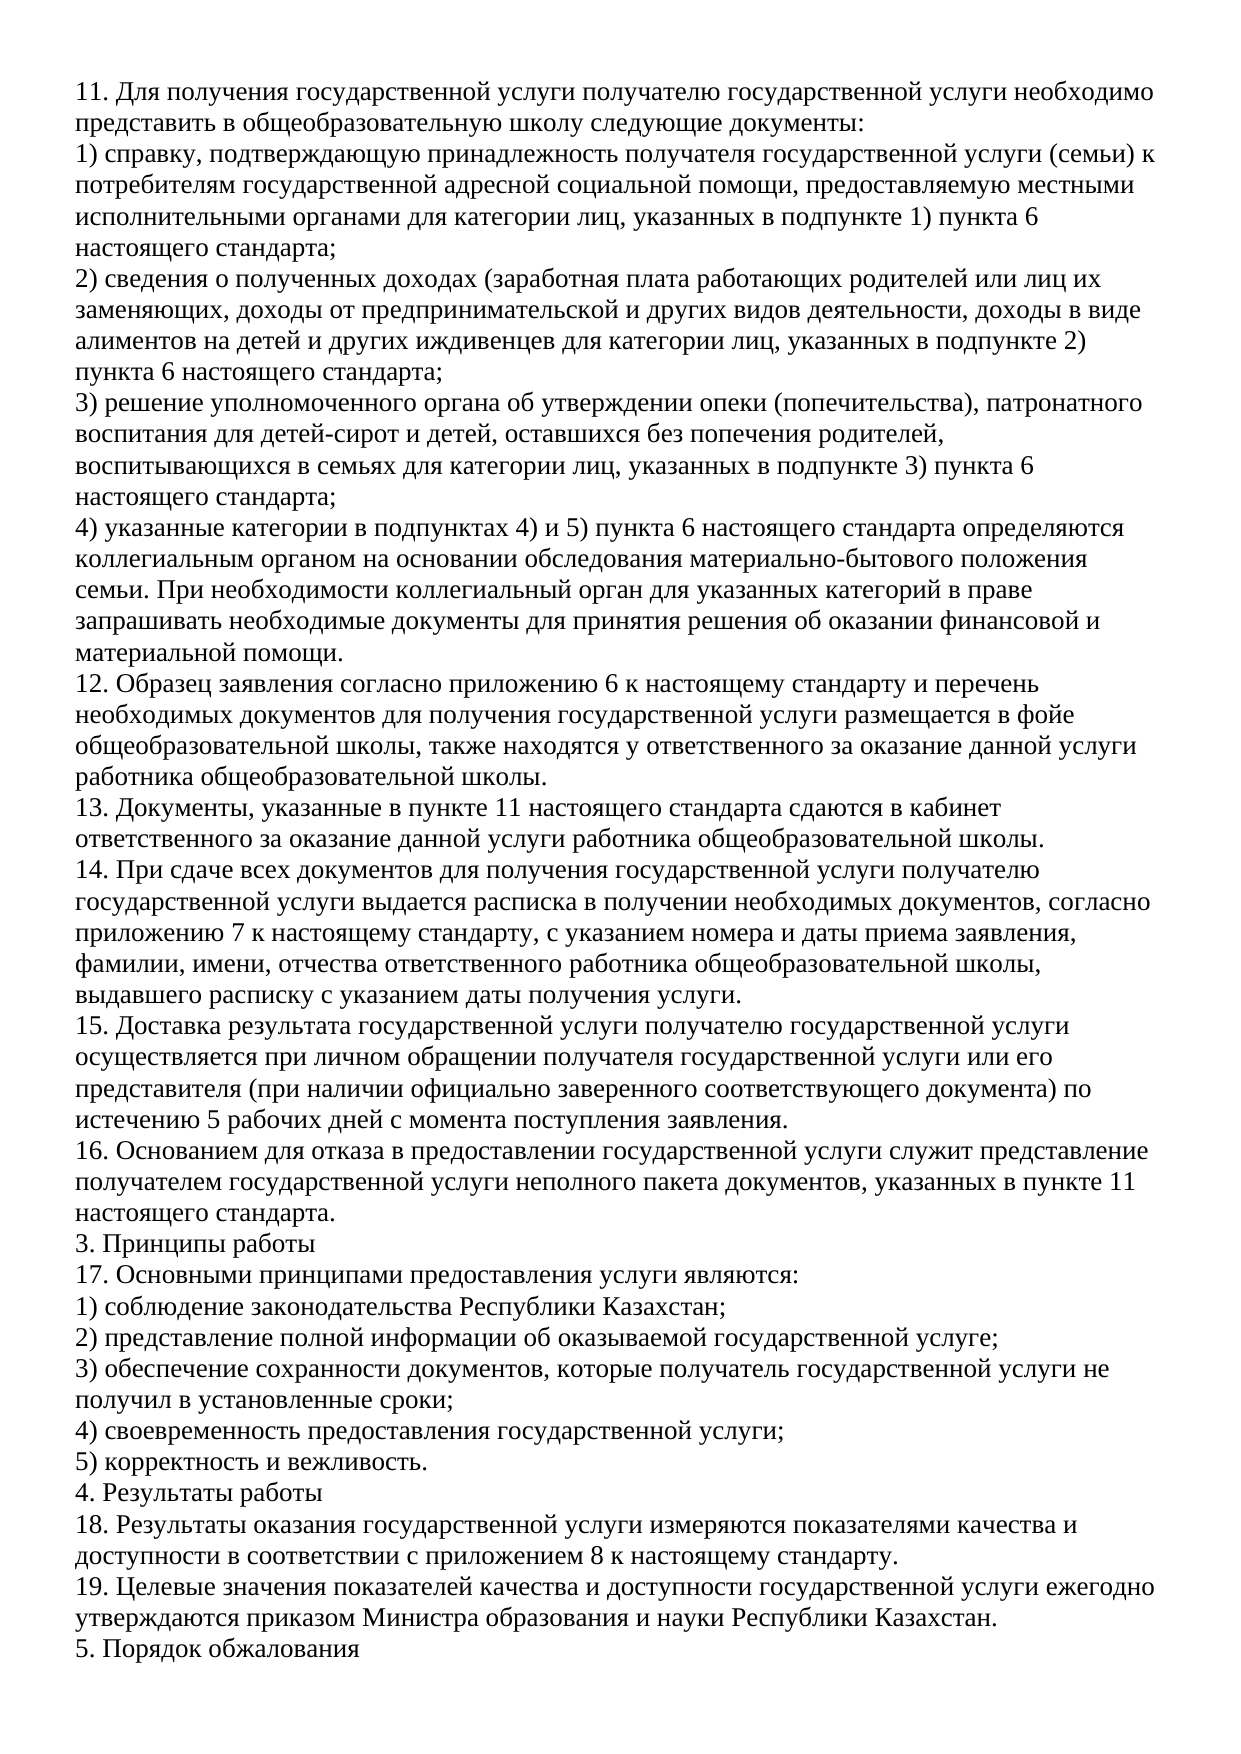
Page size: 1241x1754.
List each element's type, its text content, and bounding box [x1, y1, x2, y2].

text 2) сведения о полученных доходах (заработная плата работающих родителей или лиц их заменяющих, доходы от предпринимательской и других видов деятельности, доходы в виде алиментов на детей и других иждивенцев для категории лиц, указанных в подпункте 2) пункта 6 настоящего стандарта; [75, 262, 1165, 386]
text 18. Результаты оказания государственной услуги измеряются показателями качества и доступности в соответствии с приложением 8 к настоящему стандарту. [75, 1508, 1165, 1570]
text 14. При сдаче всех документов для получения государственной услуги получателю государственной услуги выдается расписка в получении необходимых документов, согласно приложению 7 к настоящему стандарту, с указанием номера и даты приема заявления, фамилии, имени, отчества ответственного работника общеобразовательной школы, выдавшего расписку с указанием даты получения услуги. [75, 854, 1165, 1009]
text 16. Основанием для отказа в предоставлении государственной услуги служит представление получателем государственной услуги неполного пакета документов, указанных в пункте 11 настоящего стандарта. [75, 1134, 1165, 1227]
text 3) решение уполномоченного органа об утверждении опеки (попечительства), патронатного воспитания для детей-сирот и детей, оставшихся без попечения родителей, воспитывающихся в семьях для категории лиц, указанных в подпункте 3) пункта 6 настоящего стандарта; [75, 386, 1165, 511]
text 13. Документы, указанные в пункте 11 настоящего стандарта сдаются в кабинет ответственного за оказание данной услуги работника общеобразовательной школы. [75, 791, 1165, 854]
text 2) представление полной информации об оказываемой государственной услуге; [75, 1321, 1165, 1352]
text 11. Для получения государственной услуги получателю государственной услуги необходимо представить в общеобразовательную школу следующие документы: [75, 75, 1165, 137]
text 5) корректность и вежливость. [75, 1445, 1165, 1477]
text 3. Принципы работы [75, 1227, 1165, 1258]
text 1) справку, подтверждающую принадлежность получателя государственной услуги (семьи) к потребителям государственной адресной социальной помощи, предоставляемую местными исполнительными органами для категории лиц, указанных в подпункте 1) пункта 6 настоящего стандарта; [75, 137, 1165, 262]
text 5. Порядок обжалования [75, 1632, 1165, 1663]
text 4. Результаты работы [75, 1477, 1165, 1508]
text 19. Целевые значения показателей качества и доступности государственной услуги ежегодно утверждаются приказом Министра образования и науки Республики Казахстан. [75, 1570, 1165, 1632]
text 1) соблюдение законодательства Республики Казахстан; [75, 1290, 1165, 1321]
text 17. Основными принципами предоставления услуги являются: [75, 1258, 1165, 1290]
text 3) обеспечение сохранности документов, которые получатель государственной услуги не получил в установленные сроки; [75, 1352, 1165, 1414]
text 15. Доставка результата государственной услуги получателю государственной услуги осуществляется при личном обращении получателя государственной услуги или его представителя (при наличии официально заверенного соответствующего документа) по истечению 5 рабочих дней с момента поступления заявления. [75, 1009, 1165, 1134]
text 12. Образец заявления согласно приложению 6 к настоящему стандарту и перечень необходимых документов для получения государственной услуги размещается в фойе общеобразовательной школы, также находятся у ответственного за оказание данной услуги работника общеобразовательной школы. [75, 667, 1165, 791]
text 4) своевременность предоставления государственной услуги; [75, 1414, 1165, 1445]
text 4) указанные категории в подпунктах 4) и 5) пункта 6 настоящего стандарта определяются коллегиальным органом на основании обследования материально-бытового положения семьи. При необходимости коллегиальный орган для указанных категорий в праве запрашивать необходимые документы для принятия решения об оказании финансовой и материальной помощи. [75, 511, 1165, 667]
